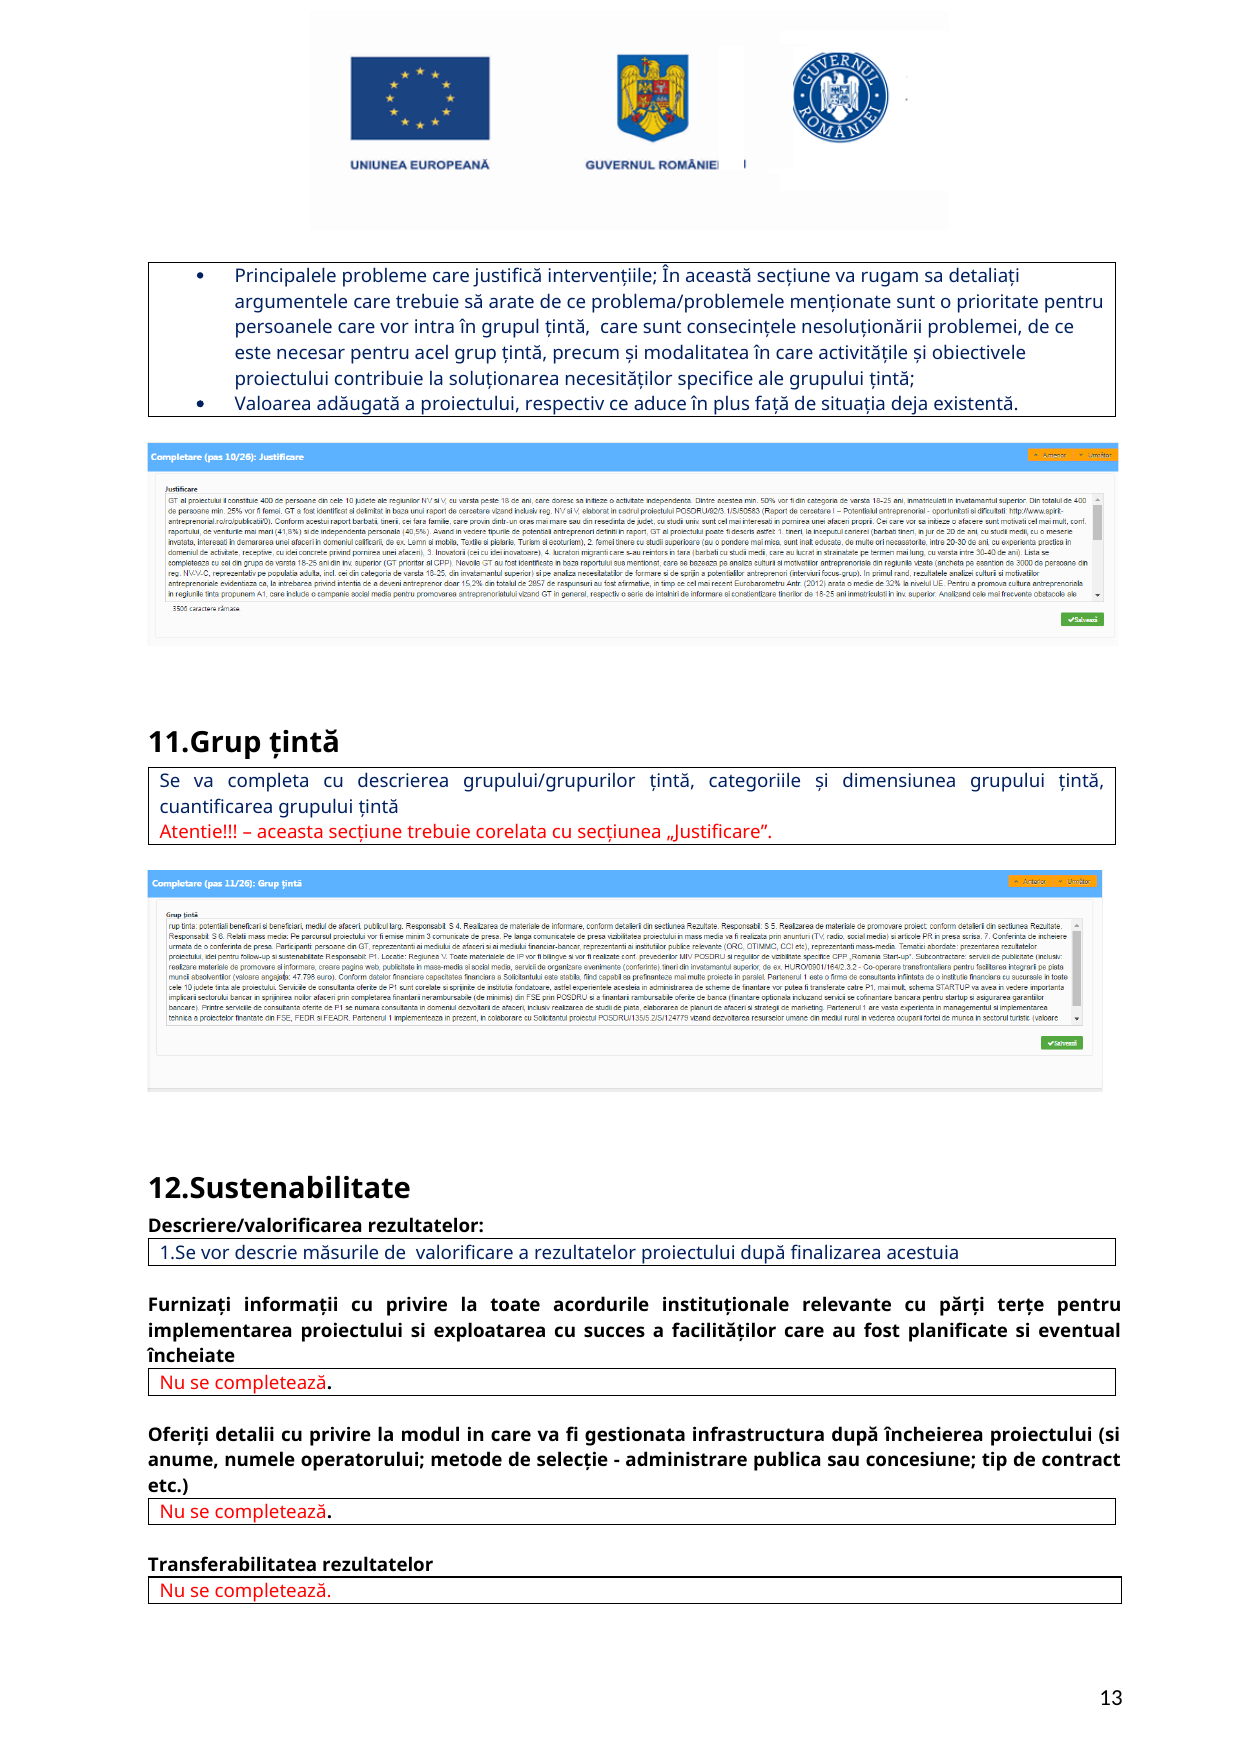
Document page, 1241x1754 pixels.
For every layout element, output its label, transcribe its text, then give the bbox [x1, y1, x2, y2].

table_header 1.Se vor descrie măsurile de valorificare a rezultatelor proiectului după finalizarea acestuia [149, 1239, 1115, 1265]
text Transferabilitatea rezultatelor [148, 1551, 1122, 1576]
picture [147, 442, 1119, 646]
table_header Nu se completează. [149, 1578, 1121, 1603]
table_header Nu se completează. [149, 1369, 1115, 1394]
subtitle 11.Grup țintă [148, 721, 1122, 761]
table_header Se va completa cu descrierea grupului/grupurilor ţintă, categoriile şi dimensiunea grupului țintă, cuantificarea grupului ţintă Atentie!!! – aceasta secțiune trebuie corelata cu secțiunea „Justificare”. [149, 768, 1115, 844]
subtitle 12.Sustenabilitate [148, 1167, 1122, 1207]
text Oferiți detalii cu privire la modul in care va fi gestionata infrastructura după încheierea proiectului (si anume, numele operatorului; metode de selecție - administrare publica sau concesiune; tip de contract etc.) [148, 1421, 1122, 1498]
table_header Nu se completează. [149, 1499, 1115, 1524]
text Descriere/valorificarea rezultatelor: [148, 1213, 1122, 1238]
text Furnizați informații cu privire la toate acordurile instituționale relevante cu părți terțe pentru implementarea proiectului si exploatarea cu succes a facilităților care au fost planificate si eventual încheiate [148, 1291, 1122, 1368]
picture [147, 870, 1103, 1092]
picture [309, 11, 950, 230]
